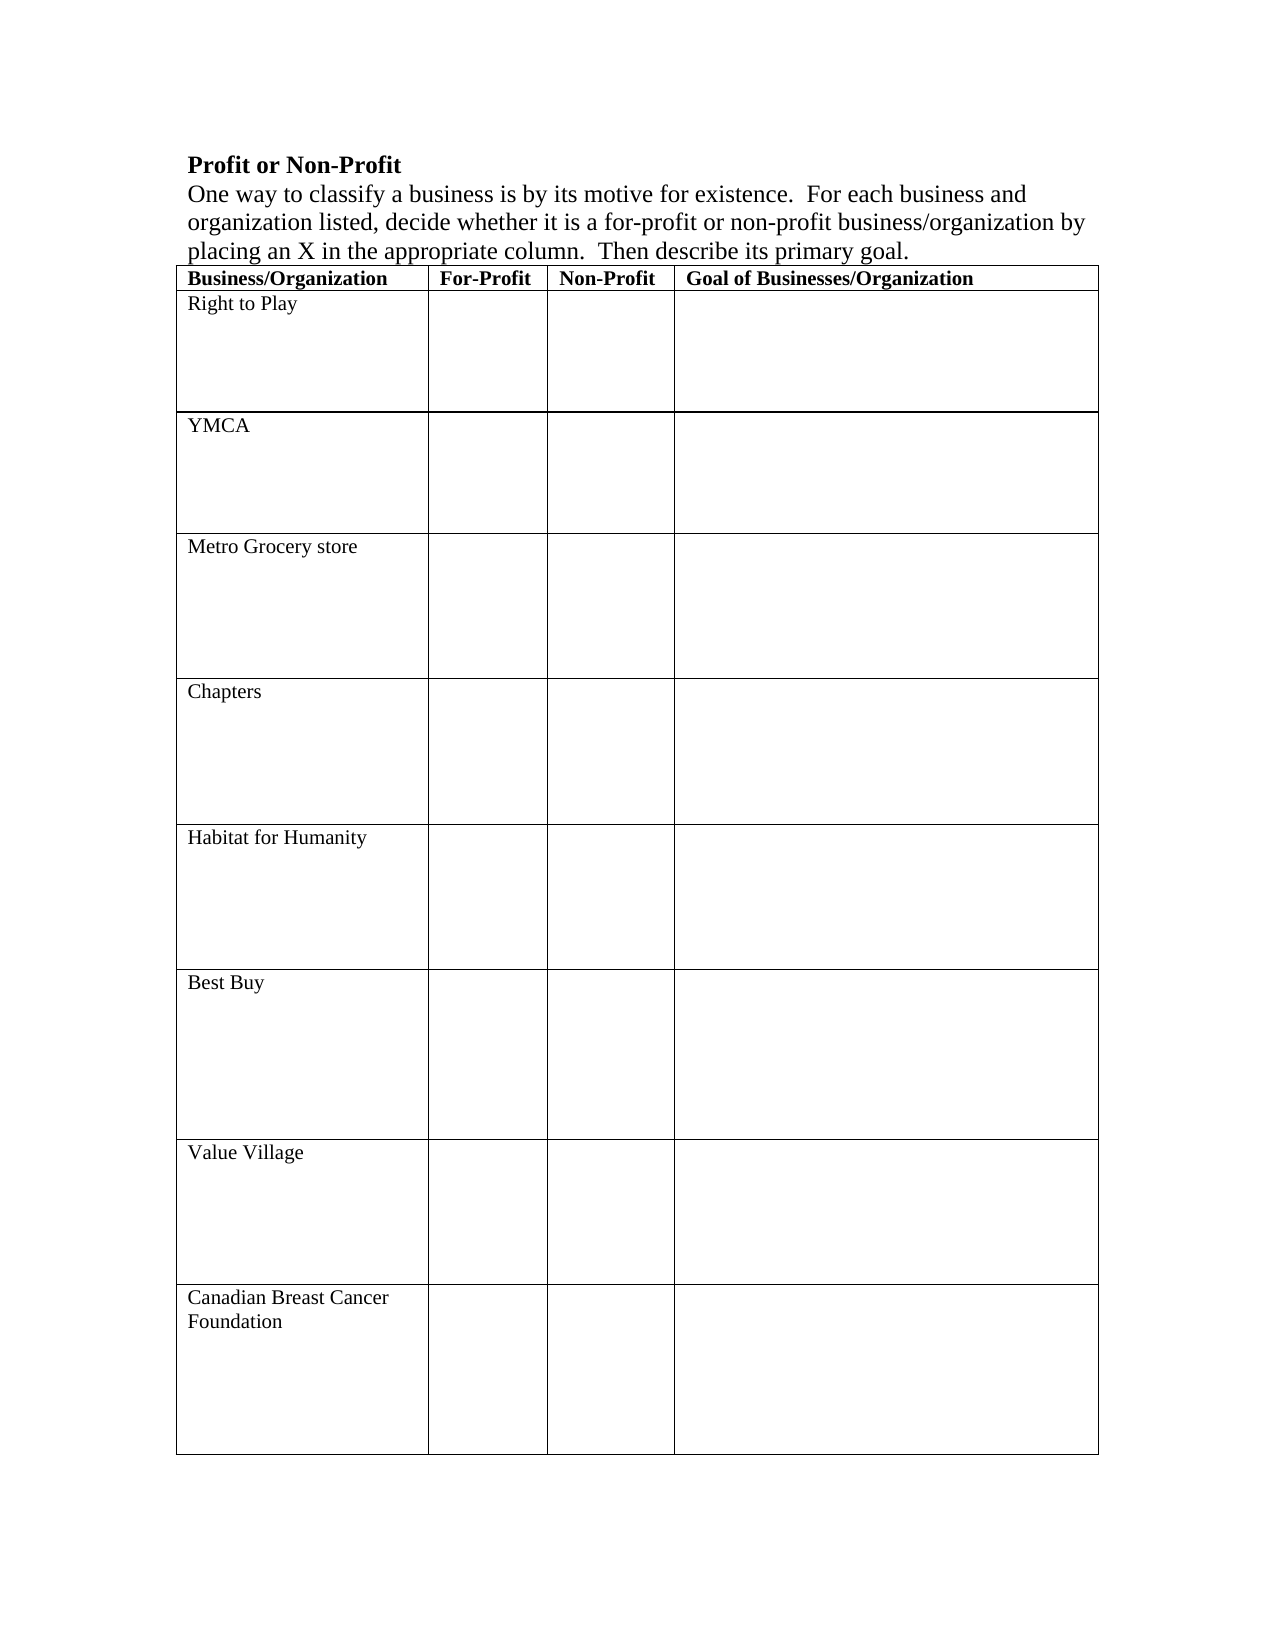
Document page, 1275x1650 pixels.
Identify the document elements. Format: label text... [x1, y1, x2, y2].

table_cell [429, 1140, 547, 1284]
table_cell [548, 1285, 674, 1453]
table_cell [675, 679, 1098, 824]
table_header Goal of Businesses/Organization [675, 266, 1098, 290]
table_cell [548, 534, 674, 678]
table_cell [548, 825, 674, 969]
table_header For-Profit [429, 266, 547, 290]
table_cell [548, 970, 674, 1138]
table_cell [429, 413, 547, 533]
table_cell [675, 1285, 1098, 1453]
table_cell [548, 1140, 674, 1284]
table_cell Value Village [177, 1140, 428, 1284]
table_cell [429, 825, 547, 969]
table_cell [429, 534, 547, 678]
text Profit or Non-Profit [187, 150, 1087, 179]
table_cell [548, 413, 674, 533]
table_cell [548, 679, 674, 824]
table_cell [429, 291, 547, 411]
table_cell Canadian Breast Cancer Foundation [177, 1285, 428, 1453]
table_cell [675, 413, 1098, 533]
table_header Non-Profit [548, 266, 674, 290]
table_cell [675, 1140, 1098, 1284]
table_cell [548, 291, 674, 411]
table_cell Best Buy [177, 970, 428, 1138]
table_cell [429, 1285, 547, 1453]
table_cell Right to Play [177, 291, 428, 411]
table_cell [429, 679, 547, 824]
table_cell [675, 970, 1098, 1138]
table_header Business/Organization [177, 266, 428, 290]
table_cell [675, 825, 1098, 969]
table_cell [675, 291, 1098, 411]
table_cell YMCA [177, 413, 428, 533]
table_cell [675, 534, 1098, 678]
table_cell Metro Grocery store [177, 534, 428, 678]
text One way to classify a business is by its motive for existence. For each business and organization listed, decide whether it is a for-profit or non-profit business/organization by placing an X in the appropriate column. Then describe its primary goal. [187, 179, 1087, 265]
table_cell Chapters [177, 679, 428, 824]
table_cell [429, 970, 547, 1138]
table_cell Habitat for Humanity [177, 825, 428, 969]
